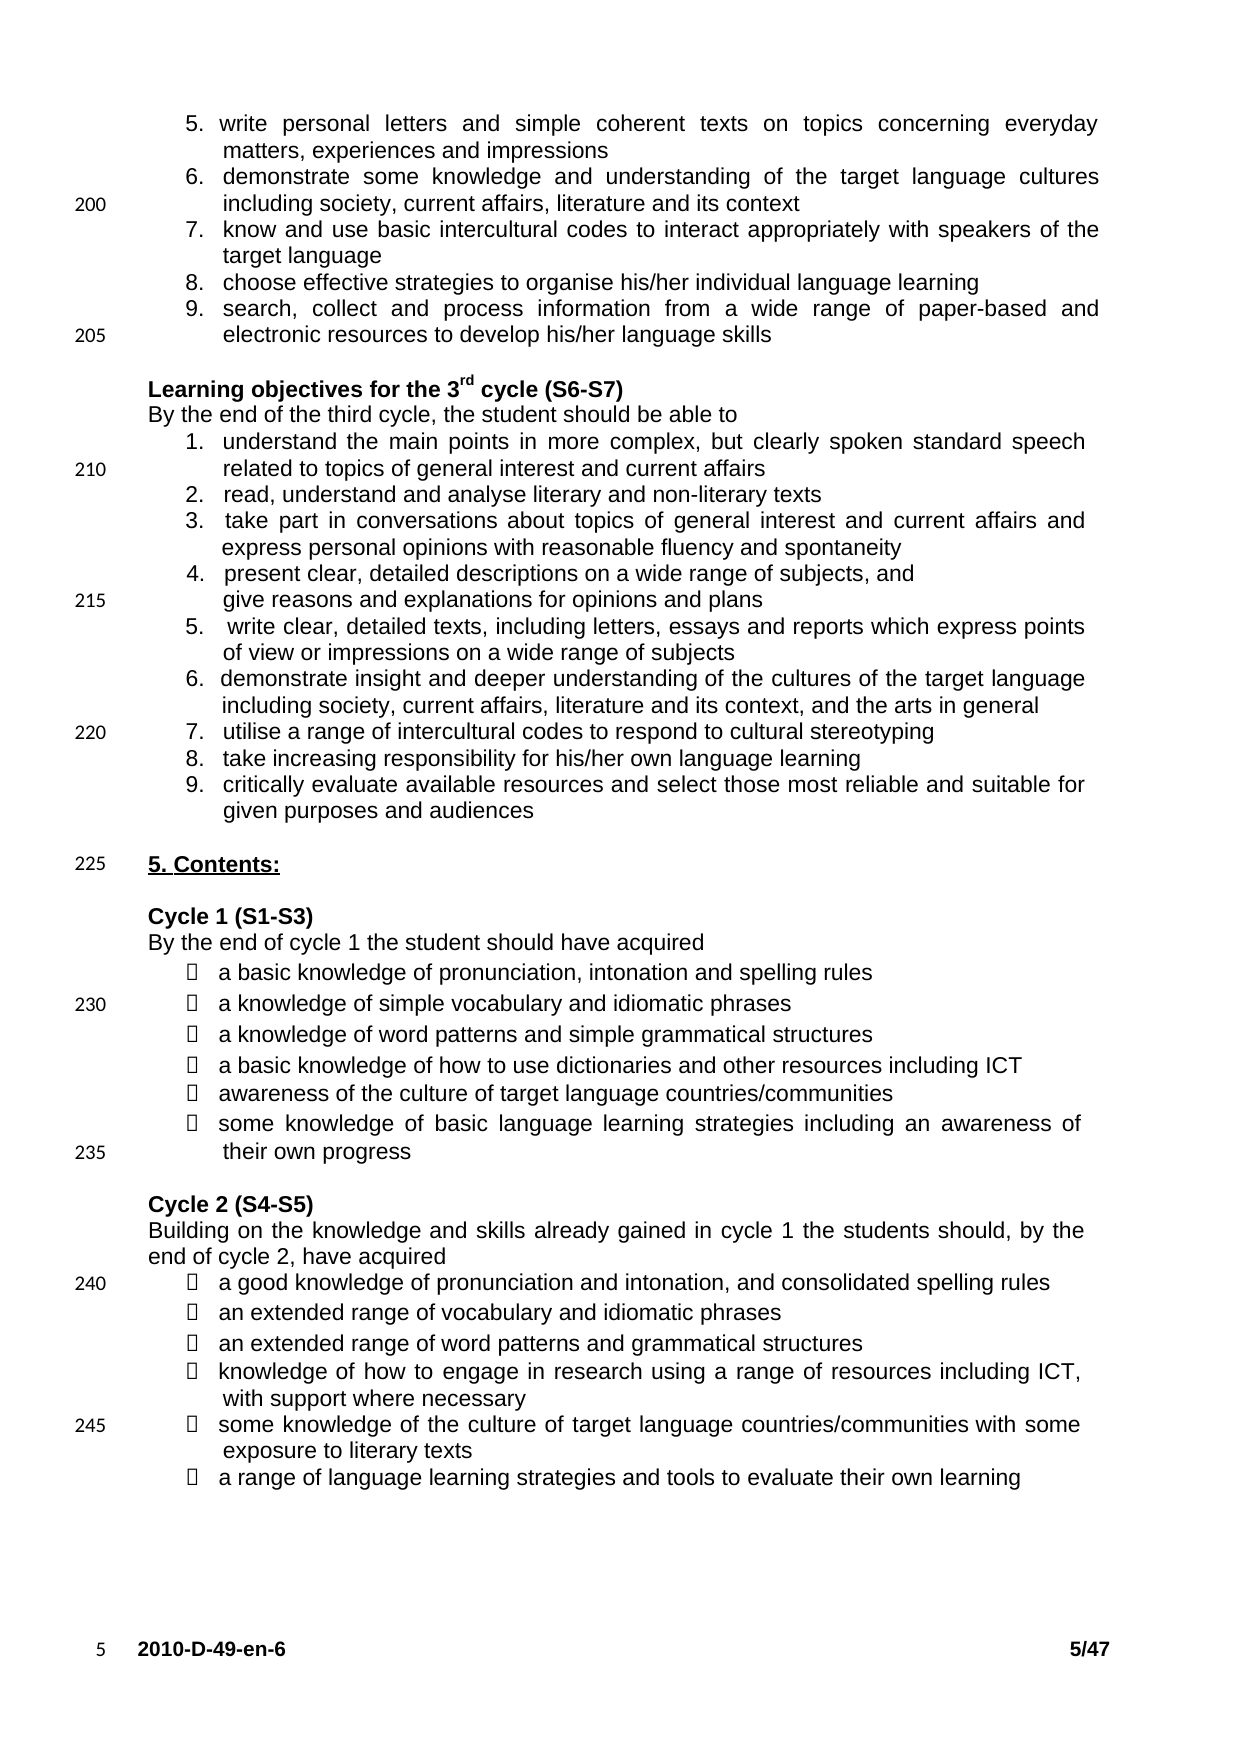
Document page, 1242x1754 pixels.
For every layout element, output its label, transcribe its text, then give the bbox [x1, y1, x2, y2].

text 2. read, understand and analyse literary and non-literary texts [185, 481, 1108, 507]
text 9. critically evaluate available resources and select those most reliable and suitable for given purposes and audiences [185, 771, 1100, 824]
text 7. utilise a range of intercultural codes to respond to cultural stereotyping [185, 719, 1108, 744]
text 4. present clear, detailed descriptions on a wide range of subjects, and give reasons and explanations for opinions and plans [186, 560, 922, 613]
text  a range of language learning strategies and tools to evaluate their own learning [185, 1464, 1108, 1490]
text 8. take increasing responsibility for his/her own language learning [185, 744, 1108, 771]
text 1. understand the main points in more complex, but clearly spoken standard speech related to topics of general interest and current affairs [185, 428, 1100, 481]
text 5. write personal letters and simple coherent texts on topics concerning everyday matters, experiences and impressions [185, 110, 1100, 163]
text  a basic knowledge of pronunciation, intonation and spelling rules [185, 955, 1108, 987]
text 5. Contents: [148, 850, 1108, 876]
text By the end of cycle 1 the student should have acquired [148, 929, 1108, 955]
text By the end of the third cycle, the student should be able to [148, 402, 1108, 428]
text  a knowledge of word patterns and simple grammatical structures [185, 1018, 1108, 1049]
text 9. search, collect and process information from a wide range of paper-based and electronic resources to develop his/her language skills [185, 295, 1100, 348]
text  some knowledge of basic language learning strategies including an awareness of their own progress [185, 1107, 1100, 1164]
text 8. choose effective strategies to organise his/her individual language learning [185, 268, 1100, 295]
text  knowledge of how to engage in research using a range of resources including ICT, with support where necessary [185, 1359, 1100, 1411]
text Building on the knowledge and skills already gained in cycle 1 the students should, by the end of cycle 2, have acquired [148, 1217, 1100, 1270]
text 5. write clear, detailed texts, including letters, essays and reports which express points of view or impressions on a wide range of subjects [185, 613, 1100, 666]
text  a knowledge of simple vocabulary and idiomatic phrases [185, 987, 1108, 1018]
text  an extended range of vocabulary and idiomatic phrases [185, 1296, 1108, 1327]
text Learning objectives for the 3rd cycle (S6-S7) [148, 371, 1108, 402]
text  awareness of the culture of target language countries/communities [185, 1080, 1108, 1107]
text  a good knowledge of pronunciation and intonation, and consolidated spelling rules [185, 1270, 1108, 1296]
text  a basic knowledge of how to use dictionaries and other resources including ICT [185, 1049, 1108, 1080]
text Cycle 1 (S1-S3) [148, 903, 1108, 929]
text 7. know and use basic intercultural codes to interact appropriately with speakers of the target language [185, 216, 1100, 268]
text 6. demonstrate insight and deeper understanding of the cultures of the target language including society, current affairs, literature and its context, and the arts in general [185, 666, 1100, 719]
text Cycle 2 (S4-S5) [148, 1191, 1108, 1217]
text  an extended range of word patterns and grammatical structures [185, 1327, 1108, 1358]
text  some knowledge of the culture of target language countries/communities with some exposure to literary texts [185, 1411, 1100, 1464]
text 6. demonstrate some knowledge and understanding of the target language cultures including society, current affairs, literature and its context [185, 163, 1100, 216]
text 3. take part in conversations about topics of general interest and current affairs and express personal opinions with reasonable fluency and spontaneity [185, 507, 1100, 560]
